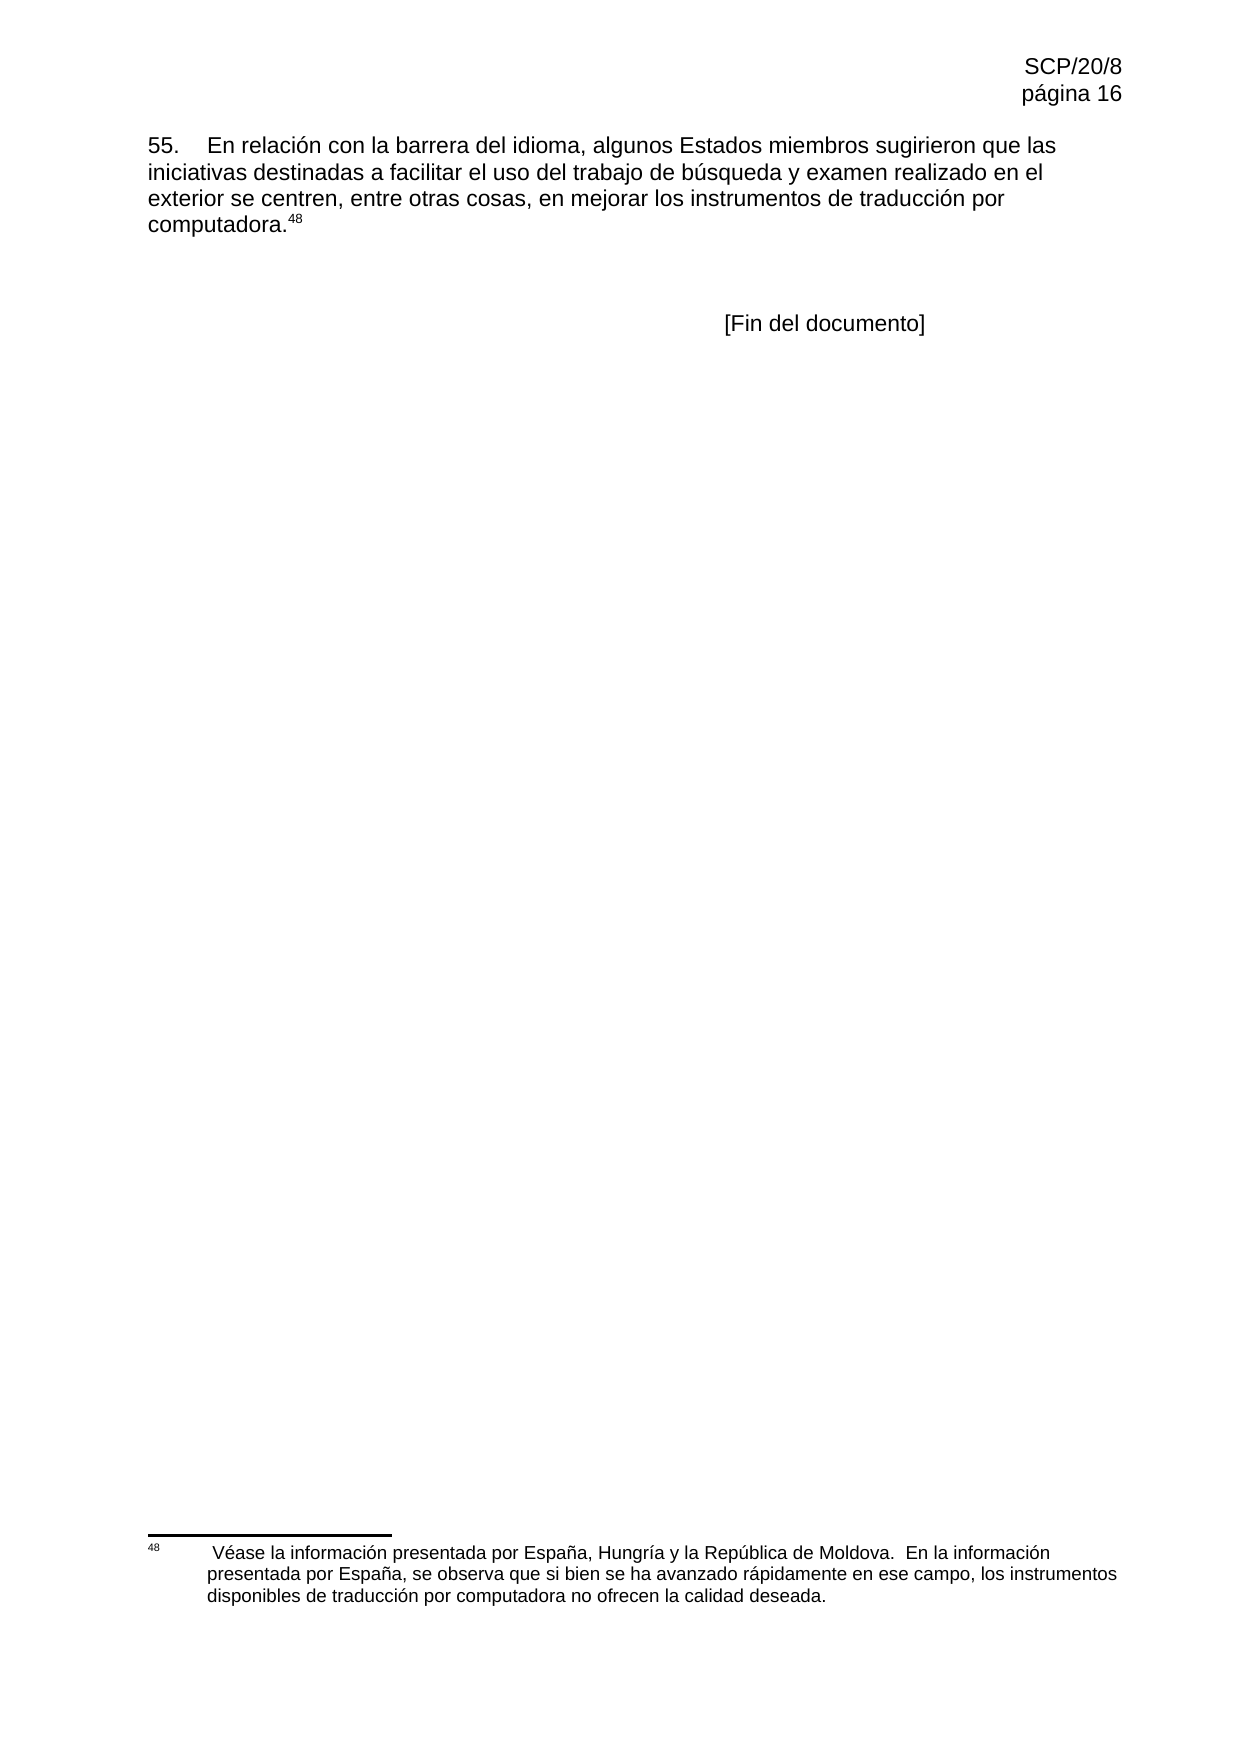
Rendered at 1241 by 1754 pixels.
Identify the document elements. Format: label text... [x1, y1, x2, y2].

text En relación con la barrera del idioma, algunos Estados miembros sugirieron que las iniciativas destinadas a facilitar el uso del trabajo de búsqueda y examen realizado en el exterior se centren, entre otras cosas, en mejorar los instrumentos de traducción por computadora. [148, 132, 1122, 238]
text [Fin del documento] [724, 310, 1122, 336]
